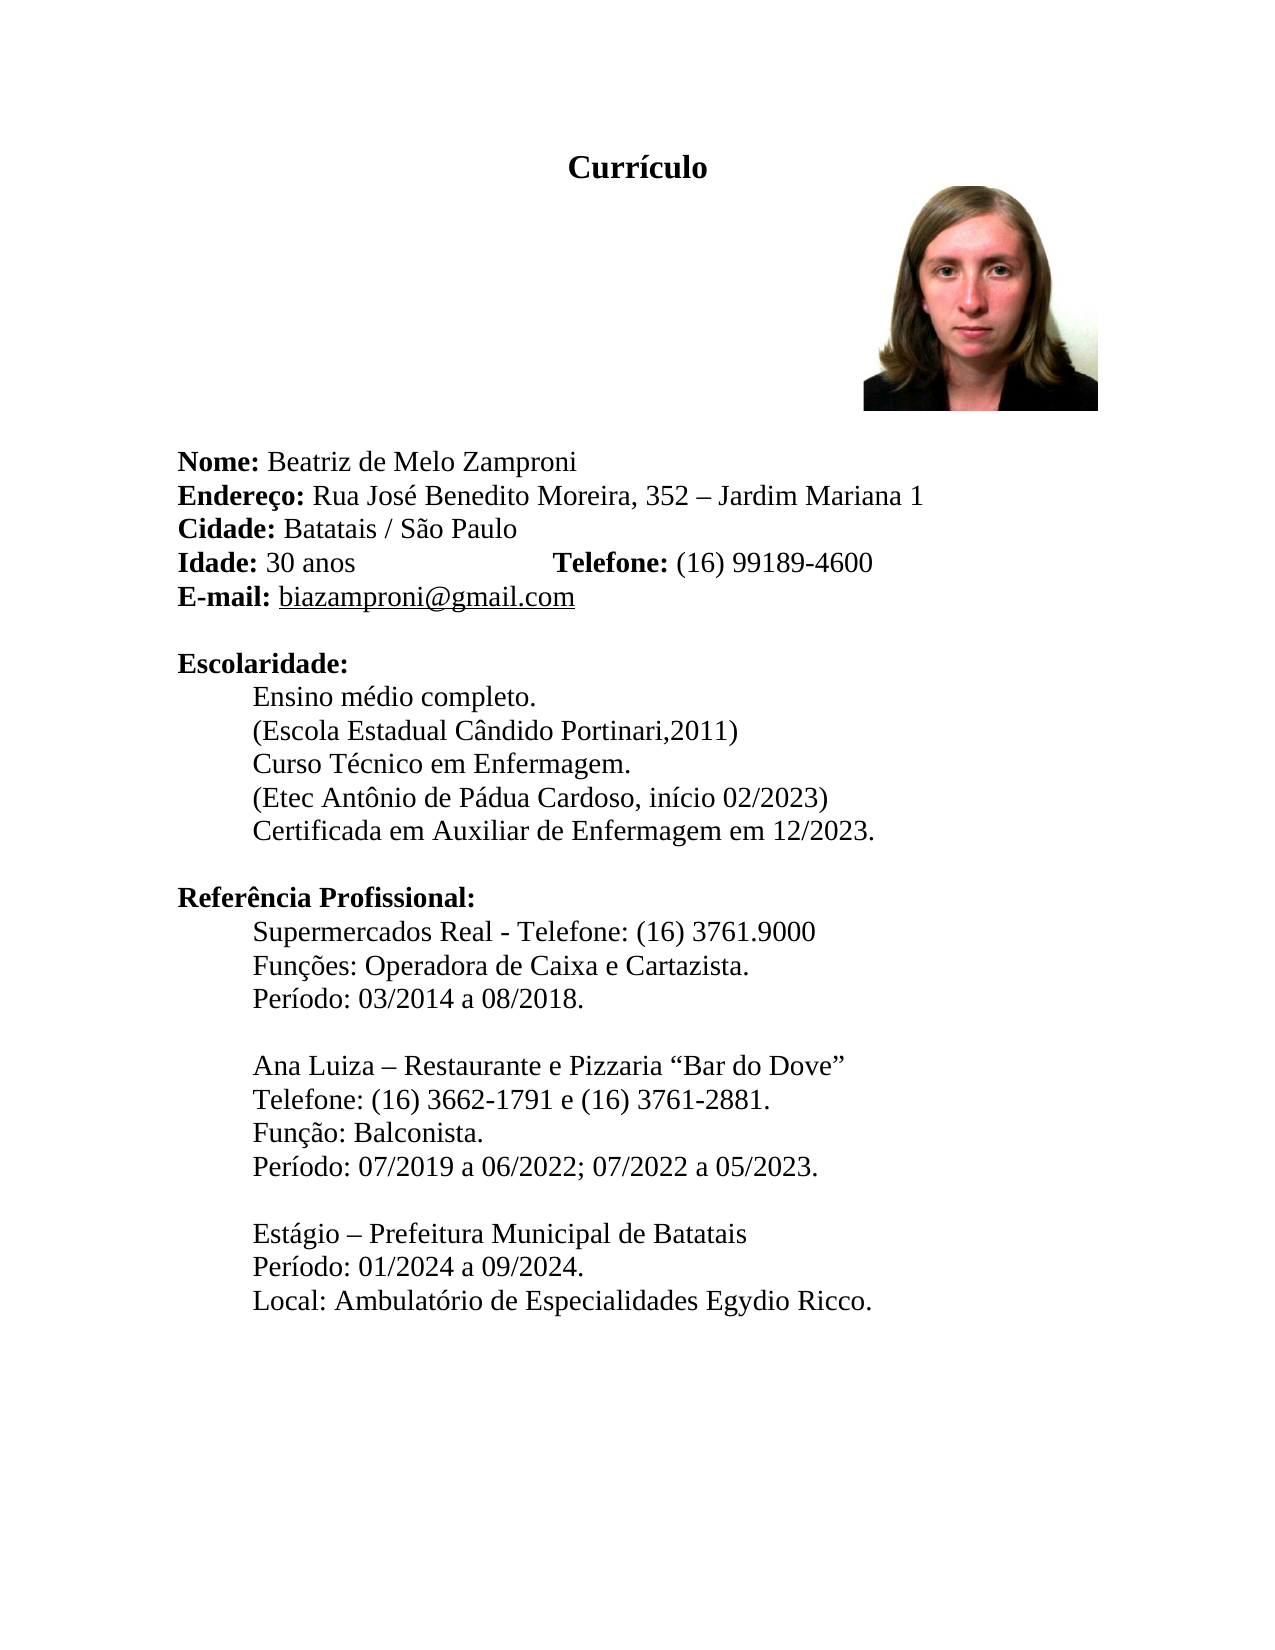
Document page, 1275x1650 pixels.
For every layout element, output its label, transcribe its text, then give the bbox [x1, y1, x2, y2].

text Nome: Beatriz de Melo Zamproni [177, 444, 1098, 478]
text Período: 07/2019 a 06/2022; 07/2022 a 05/2023. [252, 1149, 1098, 1182]
text Telefone: (16) 3662-1791 e (16) 3761-2881. [252, 1082, 1098, 1115]
text Ana Luiza – Restaurante e Pizzaria “Bar do Dove” [252, 1048, 1098, 1082]
text Referência Profissional: [177, 881, 1098, 914]
text Cidade: Batatais / São Paulo [177, 512, 1098, 545]
text (Etec Antônio de Pádua Cardoso, início 02/2023) [177, 780, 1098, 813]
text Certificada em Auxiliar de Enfermagem em 12/2023. [177, 813, 1098, 847]
text Função: Balconista. [252, 1115, 1098, 1149]
text Período: 03/2014 a 08/2018. [252, 981, 1098, 1015]
text Funções: Operadora de Caixa e Cartazista. [252, 948, 1098, 981]
text Idade: 30 anos Telefone: (16) 99189-4600 [177, 545, 1098, 579]
text Estágio – Prefeitura Municipal de Batatais [252, 1216, 1098, 1249]
text Endereço: Rua José Benedito Moreira, 352 – Jardim Mariana 1 [177, 478, 1098, 512]
text E-mail: biazamproni@gmail.com [177, 579, 1098, 612]
picture [863, 186, 1098, 411]
text Escolaridade: [177, 646, 1098, 679]
text Curso Técnico em Enfermagem. [177, 746, 1098, 780]
text Supermercados Real - Telefone: (16) 3761.9000 [177, 914, 1098, 948]
text Ensino médio completo. [177, 679, 1098, 713]
text Local: Ambulatório de Especialidades Egydio Ricco. [252, 1283, 1098, 1317]
text Currículo [177, 148, 1098, 186]
text (Escola Estadual Cândido Portinari,2011) [177, 713, 1098, 746]
text Período: 01/2024 a 09/2024. [252, 1249, 1098, 1283]
